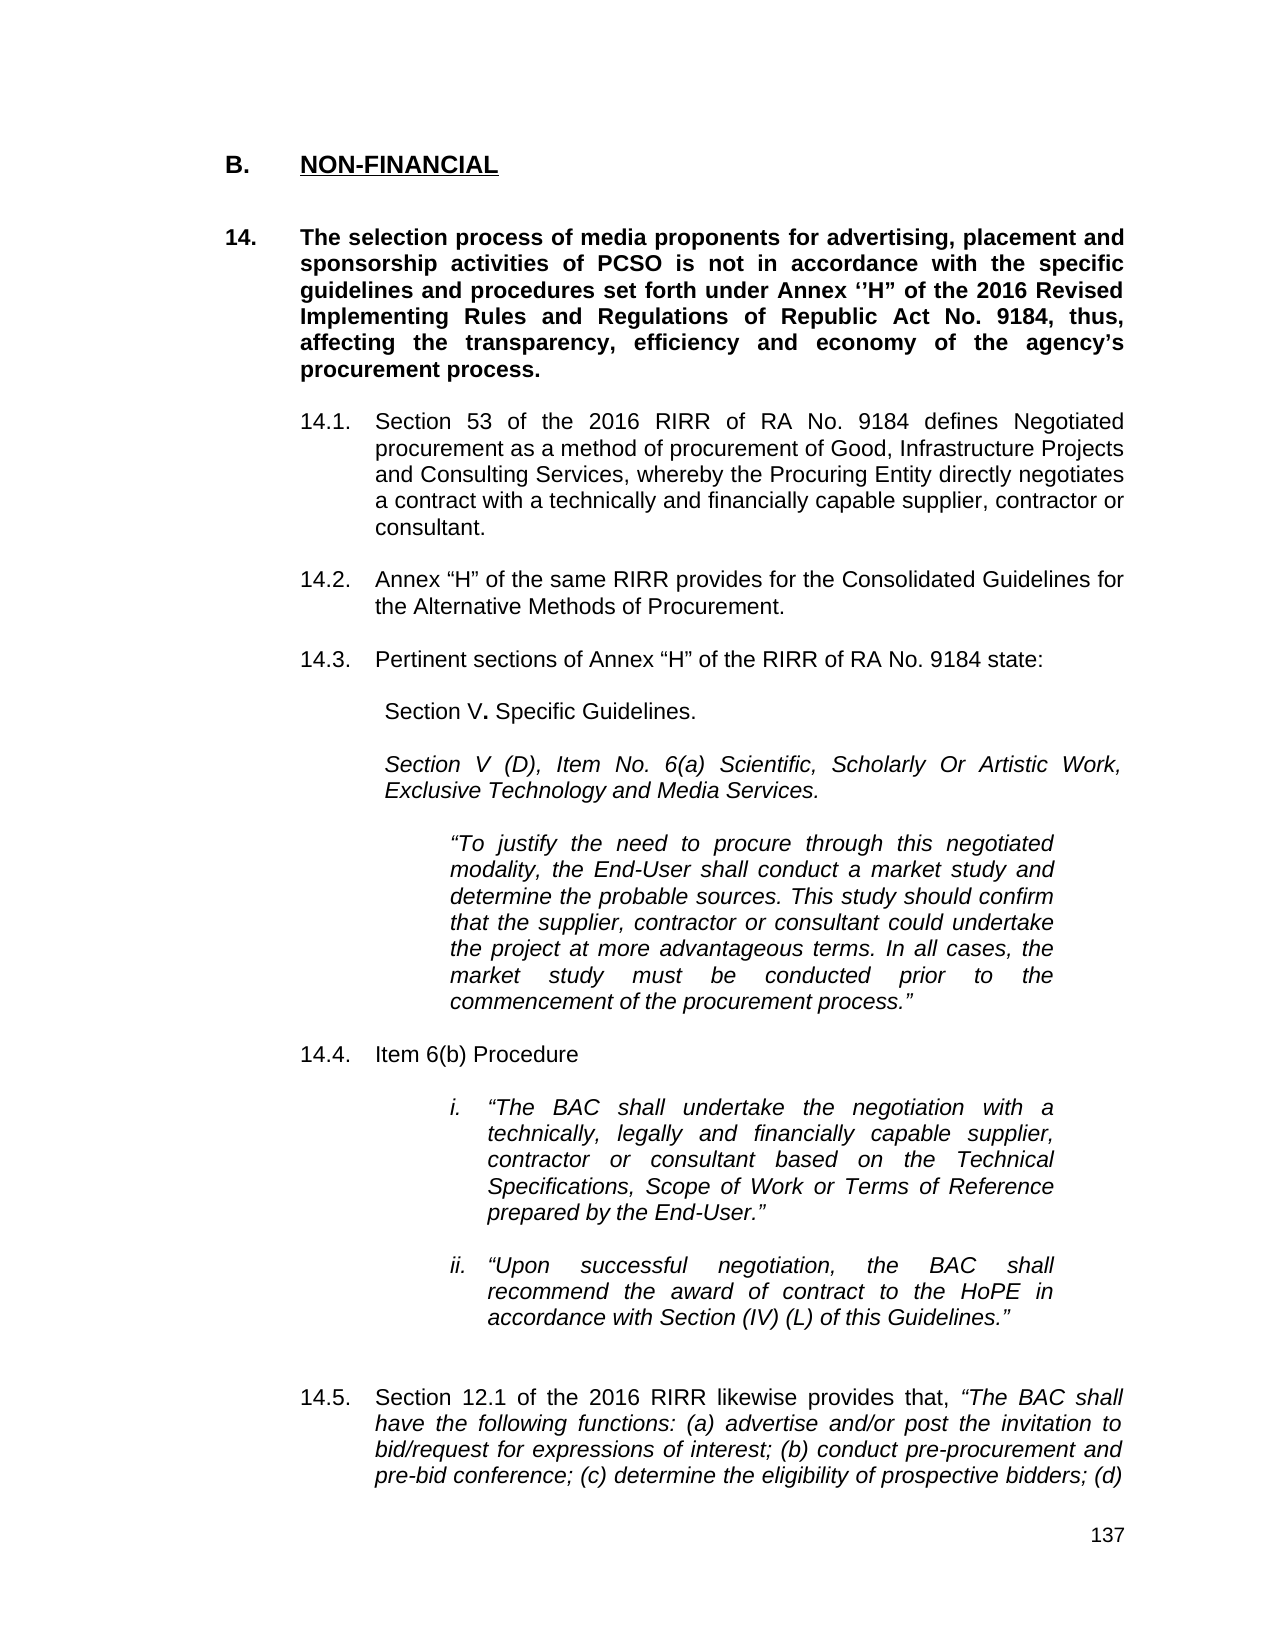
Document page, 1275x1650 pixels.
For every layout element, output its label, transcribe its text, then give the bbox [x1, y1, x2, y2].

list “The BAC shall undertake the negotiation with a technically, legally and financially capable supplier, contractor or consultant based on the Technical Specifications, Scope of Work or Terms of Reference prepared by the End-User.” [450, 1093, 1057, 1225]
list Section V (D), Item No. 6(a) Scientific, Scholarly Or Artistic Work, Exclusive Technology and Media Services. [384, 751, 1125, 804]
list “Upon successful negotiation, the BAC shall recommend the award of contract to the HoPE in accordance with Section (IV) (L) of this Guidelines.” [450, 1252, 1057, 1331]
list Section V. Specific Guidelines. [347, 698, 1125, 724]
list The selection process of media proponents for advertising, placement and sponsorship activities of PCSO is not in accordance with the specific guidelines and procedures set forth under Annex ‘’H” of the 2016 Revised Implementing Rules and Regulations of Republic Act No. 9184, thus, affecting the transparency, efficiency and economy of the agency’s procurement process. [225, 224, 1125, 382]
list Pertinent sections of Annex “H” of the RIRR of RA No. 9184 state: [300, 646, 1125, 672]
list Annex “H” of the same RIRR provides for the Consolidated Guidelines for the Alternative Methods of Procurement. [300, 566, 1125, 619]
list “To justify the need to procure through this negotiated modality, the End-User shall conduct a market study and determine the probable sources. This study should confirm that the supplier, contractor or consultant could undertake the project at more advantageous terms. In all cases, the market study must be conducted prior to the commencement of the procurement process.” [450, 830, 1057, 1014]
list Item 6(b) Procedure [300, 1041, 1125, 1067]
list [300, 1383, 1125, 1489]
list Section 53 of the 2016 RIRR of RA No. 9184 defines Negotiated procurement as a method of procurement of Good, Infrastructure Projects and Consulting Services, whereby the Procuring Entity directly negotiates a contract with a technically and financially capable supplier, contractor or consultant. [300, 408, 1125, 540]
list NON-FINANCIAL [225, 150, 1125, 179]
